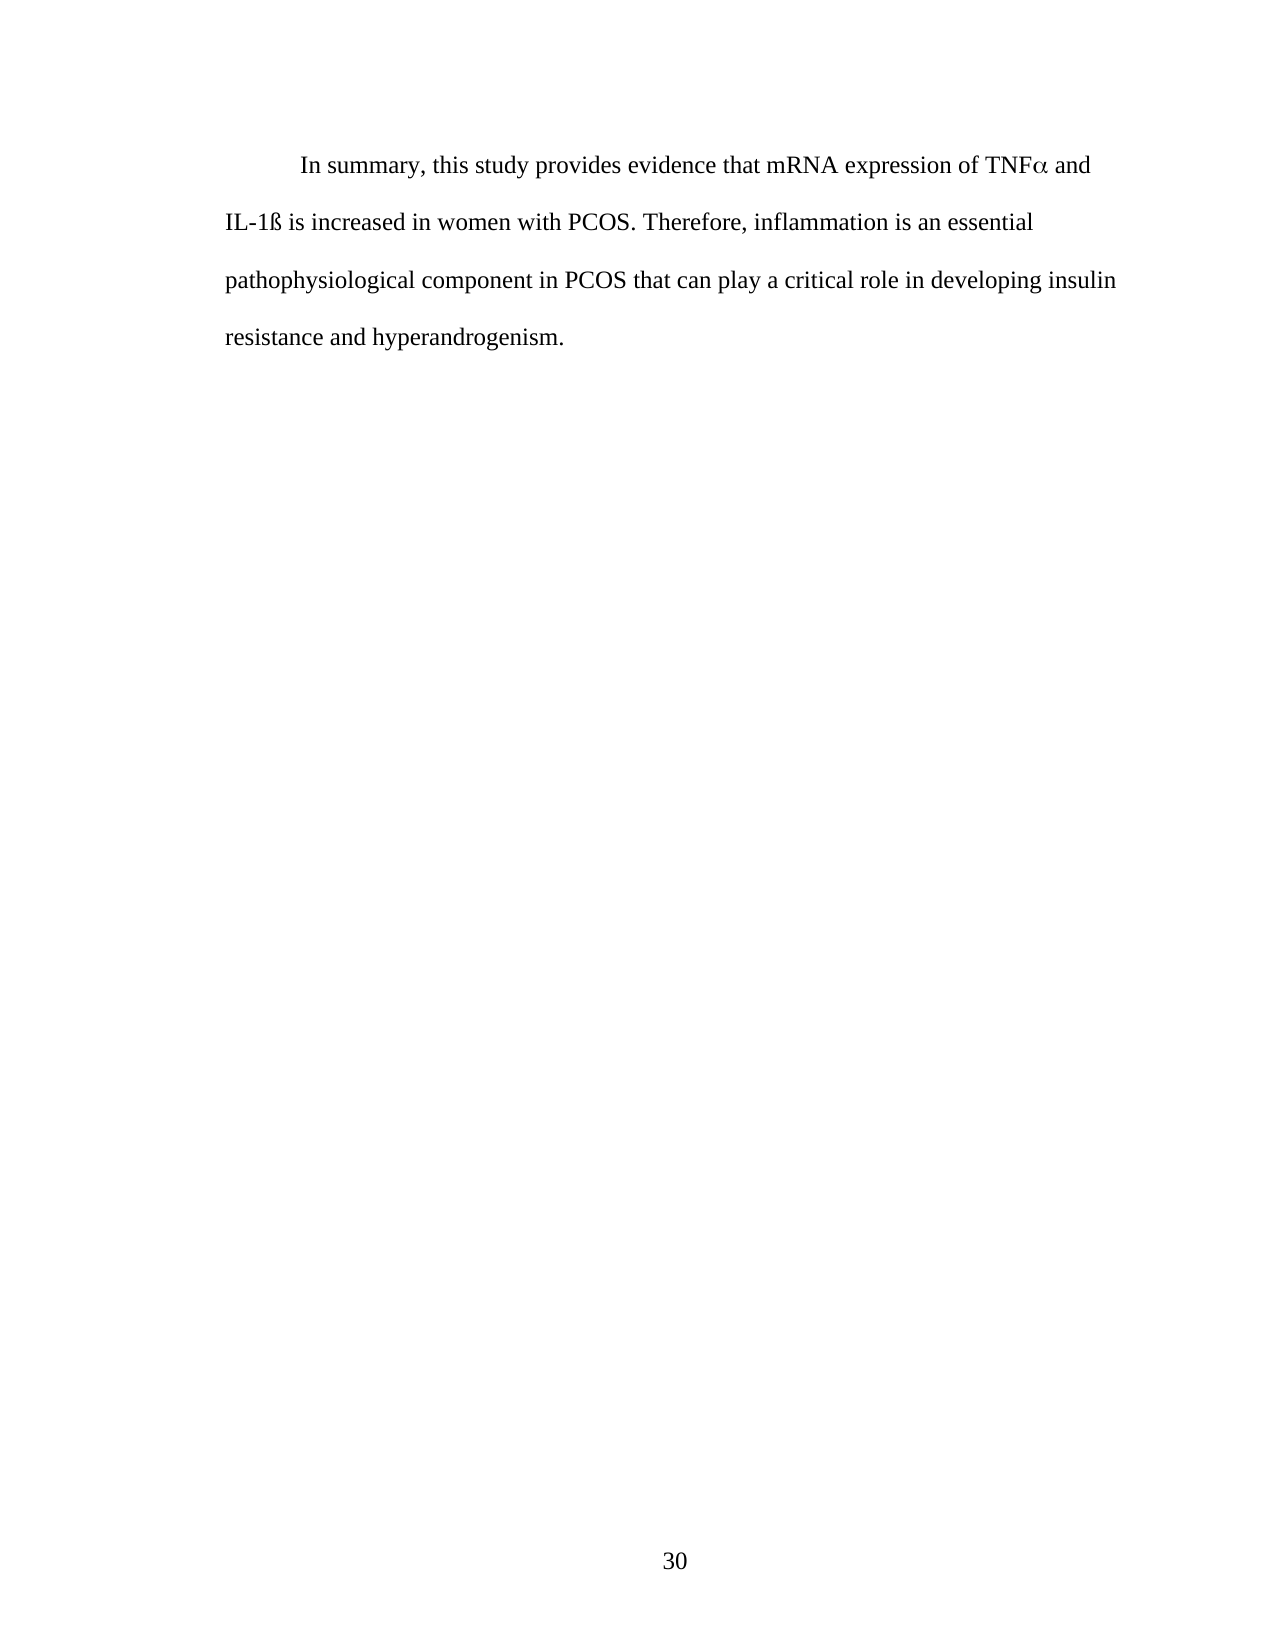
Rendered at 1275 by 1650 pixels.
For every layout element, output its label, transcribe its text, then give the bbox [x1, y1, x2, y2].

text In summary, this study provides evidence that mRNA expression of TNF and IL-1ß is increased in women with PCOS. Therefore, inflammation is an essential pathophysiological component in PCOS that can play a critical role in developing insulin resistance and hyperandrogenism. [225, 150, 1125, 351]
